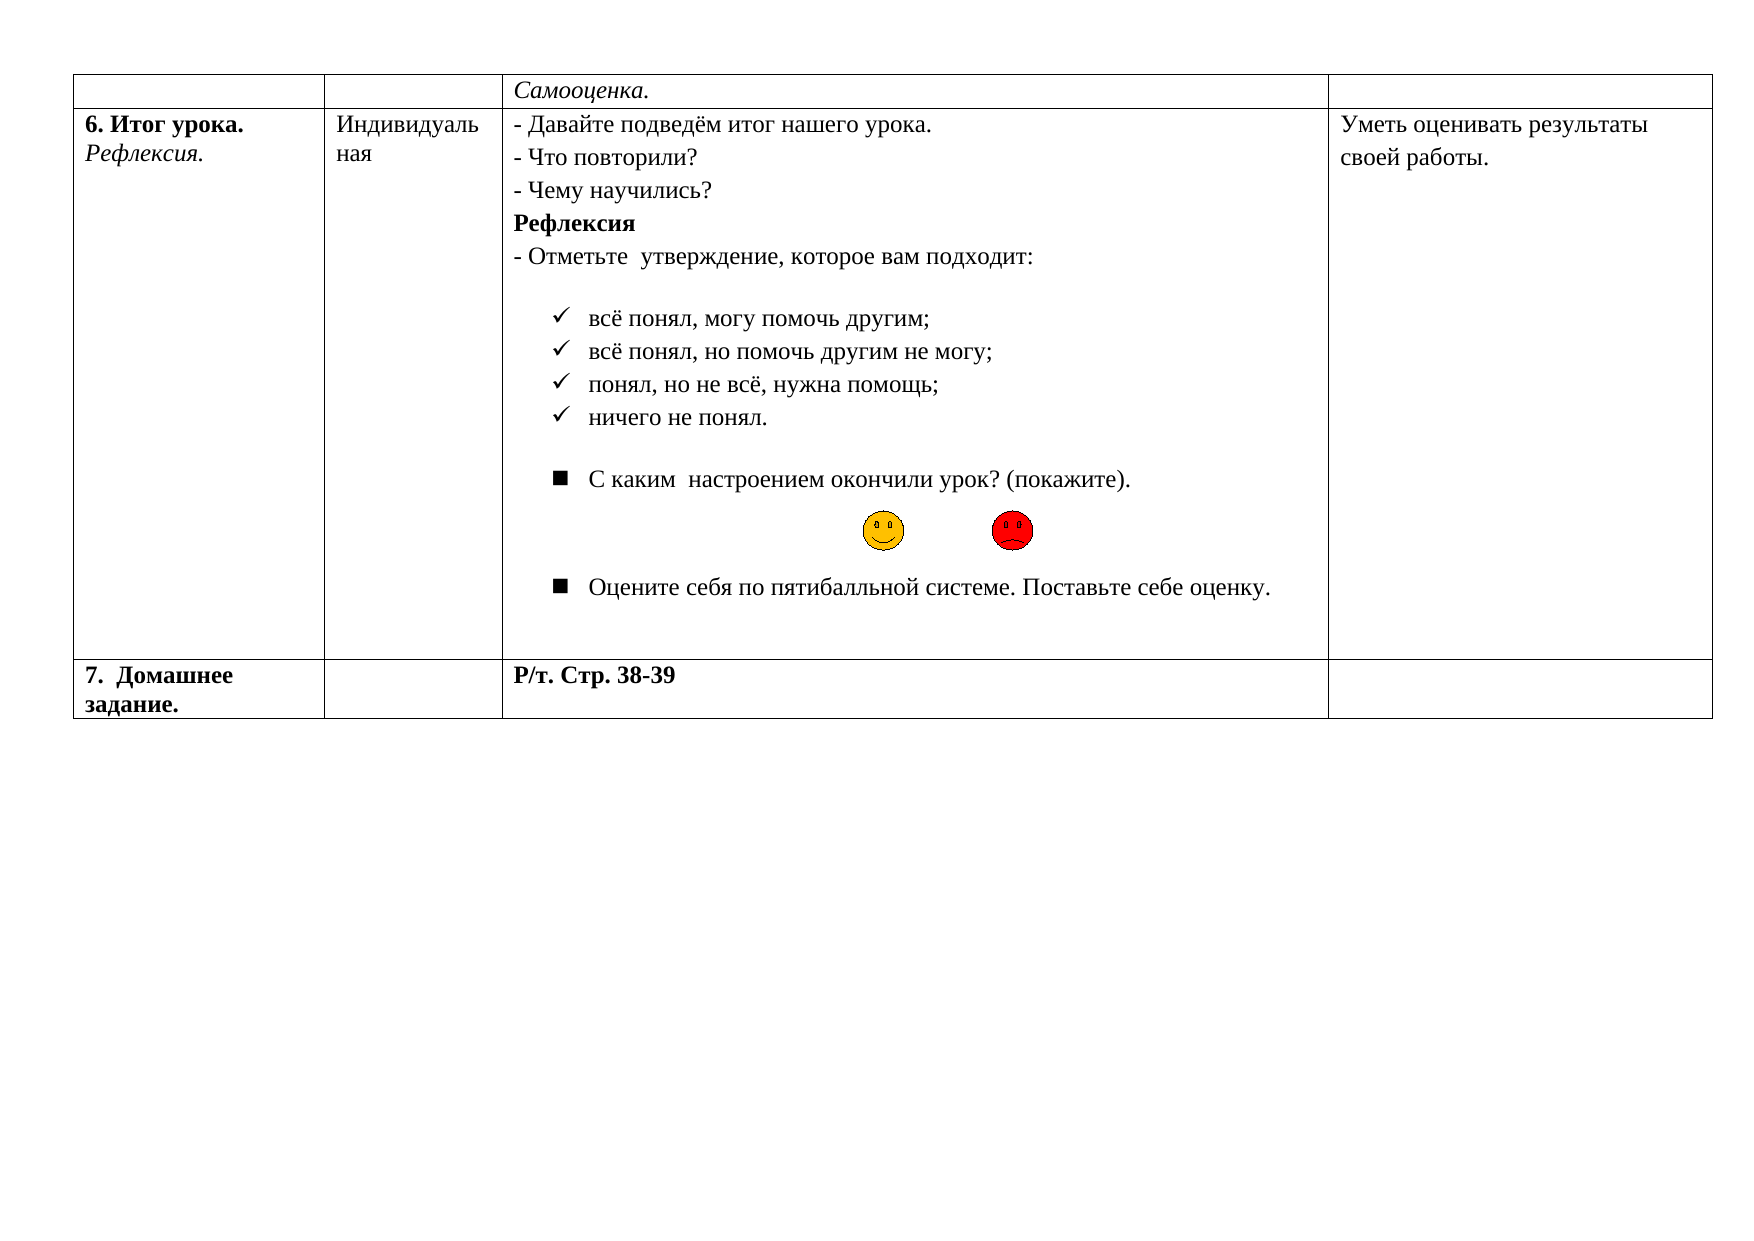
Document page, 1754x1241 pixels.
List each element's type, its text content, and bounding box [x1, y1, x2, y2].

table_cell Уметь оценивать результаты своей работы. [1329, 109, 1712, 659]
table_cell - Давайте подведём итог нашего урока. - Что повторили? - Чему научились? Рефлексия - Отметьте утверждение, которое вам подходит: всё понял, могу помочь другим; всё понял, но помочь другим не могу; понял, но не всё, нужна помощь; ничего не понял. С каким настроением окончили урок? (покажите). Оцените себя по пятибалльной системе. Поставьте себе оценку. [503, 109, 1328, 659]
table_cell [1329, 660, 1712, 718]
table_cell [325, 660, 502, 718]
table_cell Р/т. Стр. 38-39 [503, 660, 1328, 718]
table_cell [1329, 75, 1712, 108]
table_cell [74, 75, 324, 108]
table_cell 7. Домашнее задание. [74, 660, 324, 718]
table_cell Индивидуальная [325, 109, 502, 659]
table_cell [503, 75, 1328, 108]
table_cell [325, 75, 502, 108]
table_cell 6. Итог урока. Рефлексия. [74, 109, 324, 659]
